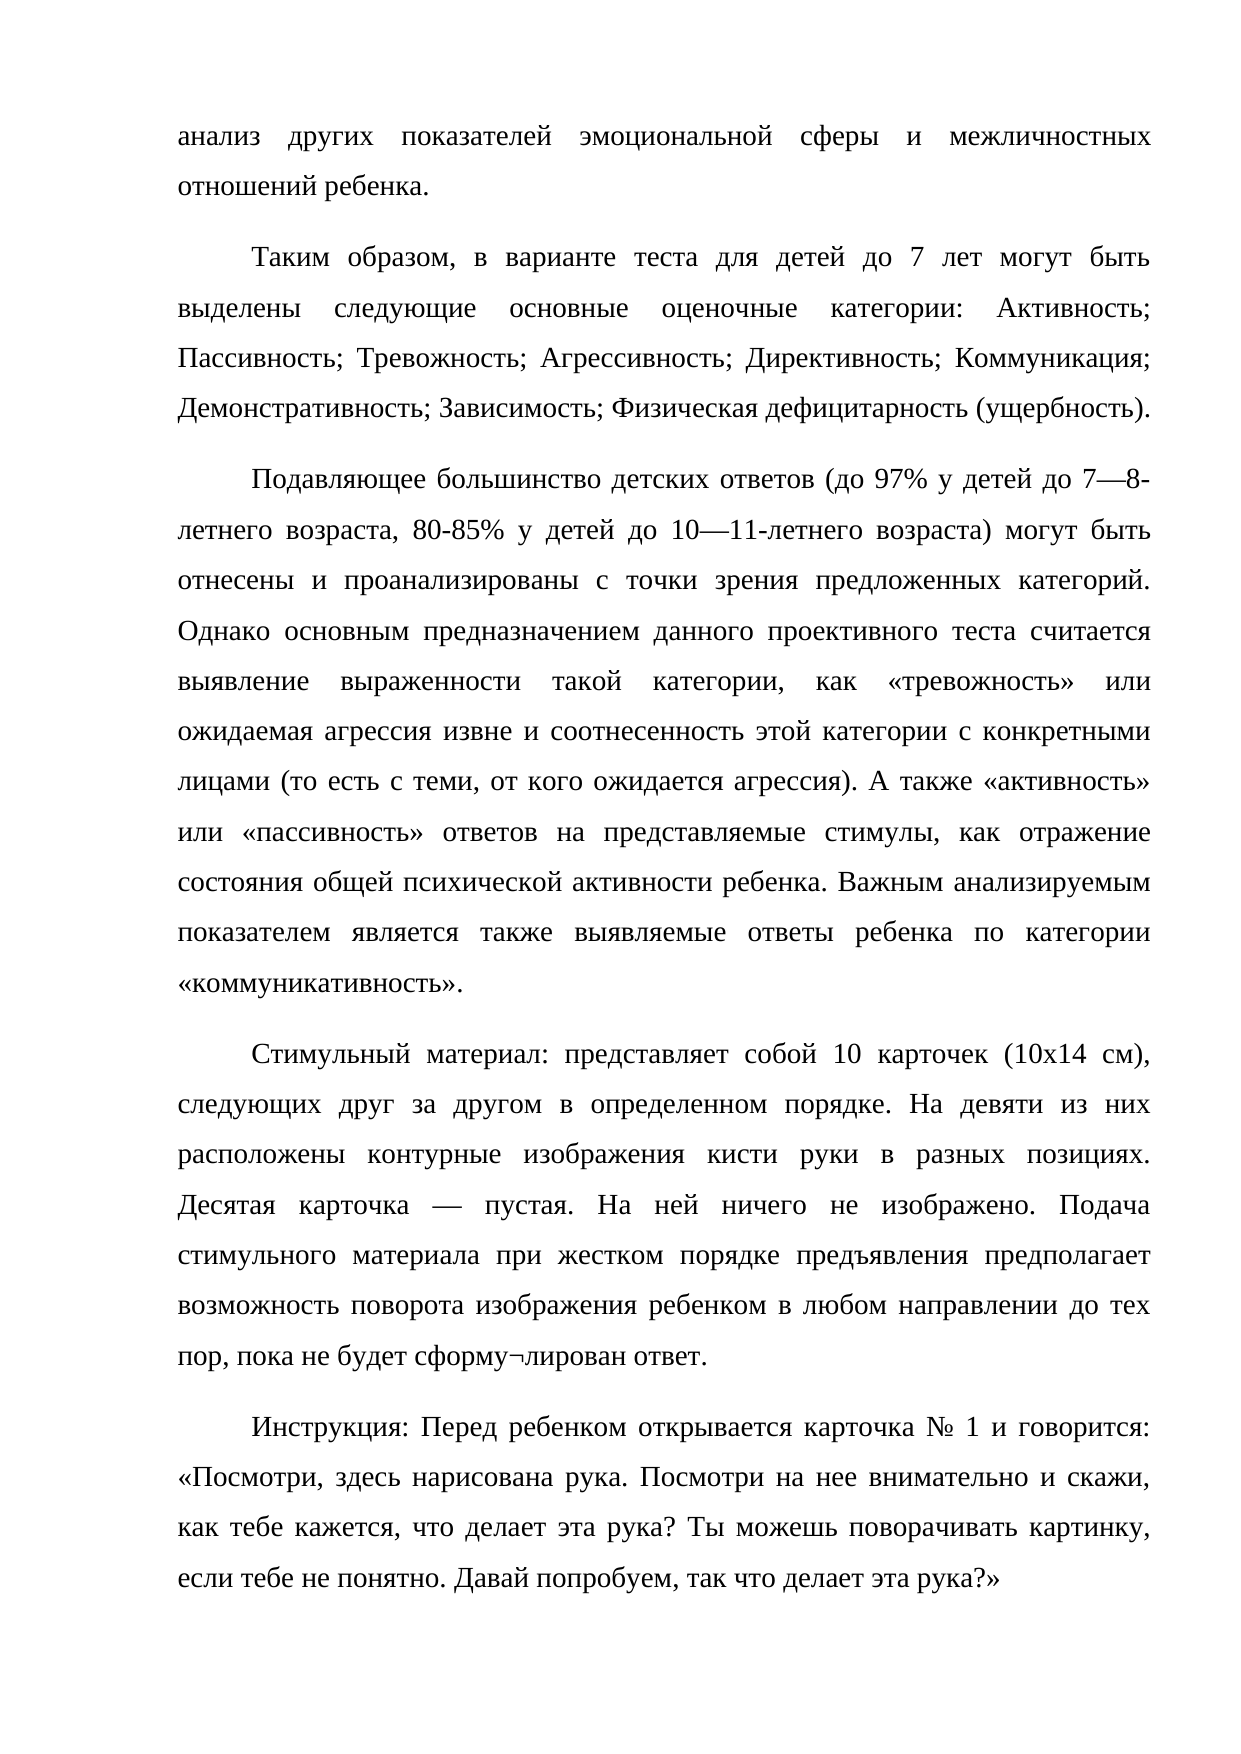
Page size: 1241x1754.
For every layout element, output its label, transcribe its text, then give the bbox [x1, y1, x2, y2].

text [177, 118, 1152, 202]
text Стимульный материал: представляет собой 10 карточек (10x14 см), следующих друг за другом в определенном порядке. На девяти из них расположены контурные изображения кисти руки в разных позициях. Десятая карточка — пустая. На ней ничего не изображено. Подача стимульного материала при жестком порядке предъявления предполагает возможность поворота изображения ребенком в любом направлении до тех пор, пока не будет сформу¬лирован ответ. [177, 1036, 1152, 1371]
text Таким образом, в варианте теста для детей до 7 лет могут быть выделены следующие основные оценочные категории: Активность; Пассивность; Тревожность; Агрессивность; Директивность; Коммуникация; Демонстративность; Зависимость; Физическая дефицитарность (ущербность). [177, 239, 1152, 424]
text Подавляющее большинство детских ответов (до 97% у детей до 7—8-летнего возраста, 80-85% у детей до 10—11-летнего возраста) могут быть отнесены и проанализированы с точки зрения предложенных категорий. Однако основным предназначением данного проективного теста считается выявление выраженности такой категории, как «тревожность» или ожидаемая агрессия извне и соотнесенность этой категории с конкретными лицами (то есть с теми, от кого ожидается агрессия). А также «активность» или «пассивность» ответов на представляемые стимулы, как отражение состояния общей психической активности ребенка. Важным анализируемым показателем является также выявляемые ответы ребенка по категории «коммуникативность». [177, 462, 1152, 998]
text Инструкция: Перед ребенком открывается карточка № 1 и говорится: «Посмотри, здесь нарисована рука. Посмотри на нее внимательно и скажи, как тебе кажется, что делает эта рука? Ты можешь поворачивать картинку, если тебе не понятно. Давай попробуем, так что делает эта рука?» [177, 1409, 1152, 1593]
